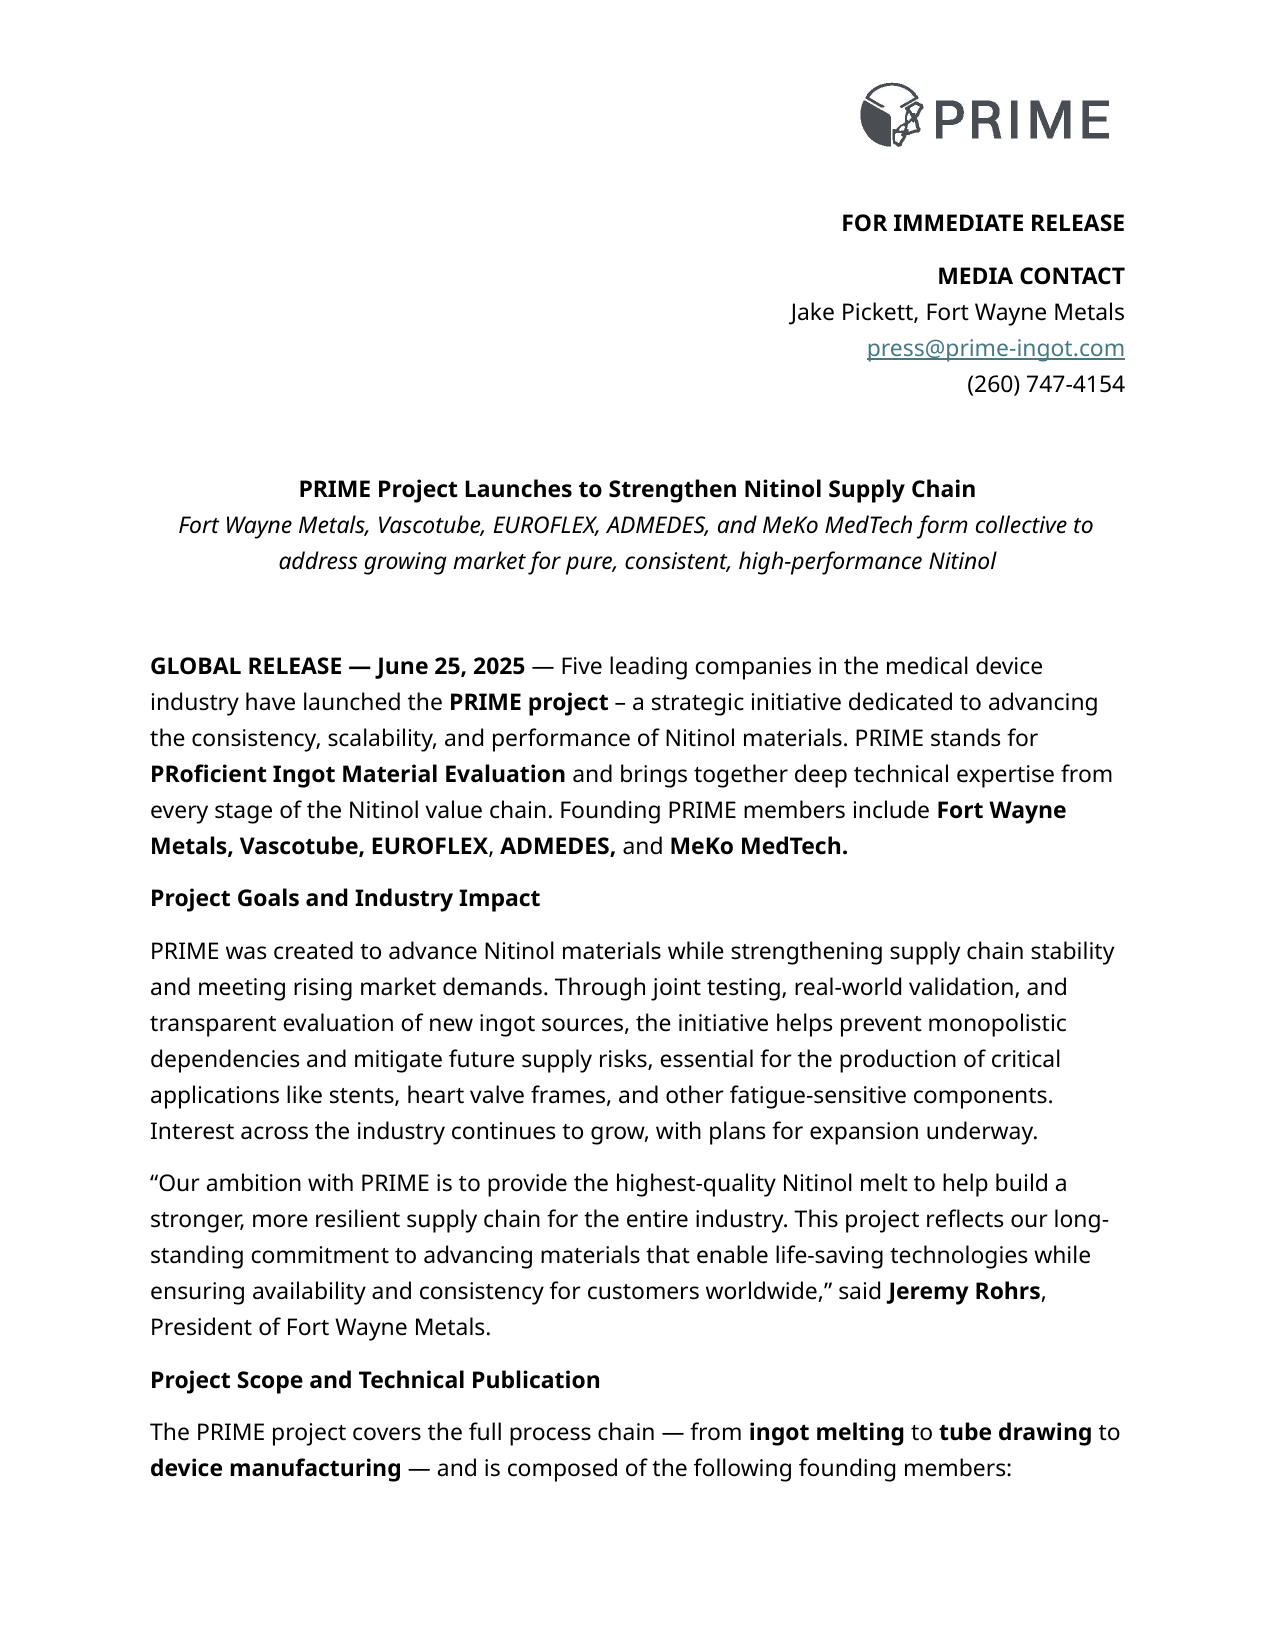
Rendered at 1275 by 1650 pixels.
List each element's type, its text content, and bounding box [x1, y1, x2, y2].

text PRIME Project Launches to Strengthen Nitinol Supply Chain Fort Wayne Metals, Vascotube, EUROFLEX, ADMEDES, and MeKo MedTech form collective to address growing market for pure, consistent, high-performance Nitinol [150, 473, 1125, 576]
text MEDIA CONTACT Jake Pickett, Fort Wayne Metals press@prime-ingot.com (260) 747-4154 [150, 260, 1125, 399]
picture [846, 75, 1125, 155]
text GLOBAL RELEASE — June 25, 2025 — Five leading companies in the medical device industry have launched the PRIME project – a strategic initiative dedicated to advancing the consistency, scalability, and performance of Nitinol materials. PRIME stands for PRoficient Ingot Material Evaluation and brings together deep technical expertise from every stage of the Nitinol value chain. Founding PRIME members include Fort Wayne Metals, Vascotube, EUROFLEX, ADMEDES, and MeKo MedTech. [150, 650, 1125, 861]
text PRIME was created to advance Nitinol materials while strengthening supply chain stability and meeting rising market demands. Through joint testing, real-world validation, and transparent evaluation of new ingot sources, the initiative helps prevent monopolistic dependencies and mitigate future supply risks, essential for the production of critical applications like stents, heart valve frames, and other fatigue-sensitive components. Interest across the industry continues to grow, with plans for expansion underway. [150, 935, 1125, 1146]
text The PRIME project covers the full process chain — from ingot melting to tube drawing to device manufacturing — and is composed of the following founding members: [150, 1416, 1125, 1483]
text FOR IMMEDIATE RELEASE [150, 207, 1125, 239]
text “Our ambition with PRIME is to provide the highest-quality Nitinol melt to help build a stronger, more resilient supply chain for the entire industry. This project reflects our long-standing commitment to advancing materials that enable life-saving technologies while ensuring availability and consistency for customers worldwide,” said Jeremy Rohrs, President of Fort Wayne Metals. [150, 1167, 1125, 1342]
text Project Goals and Industry Impact [150, 882, 1125, 914]
text Project Scope and Technical Publication [150, 1364, 1125, 1395]
